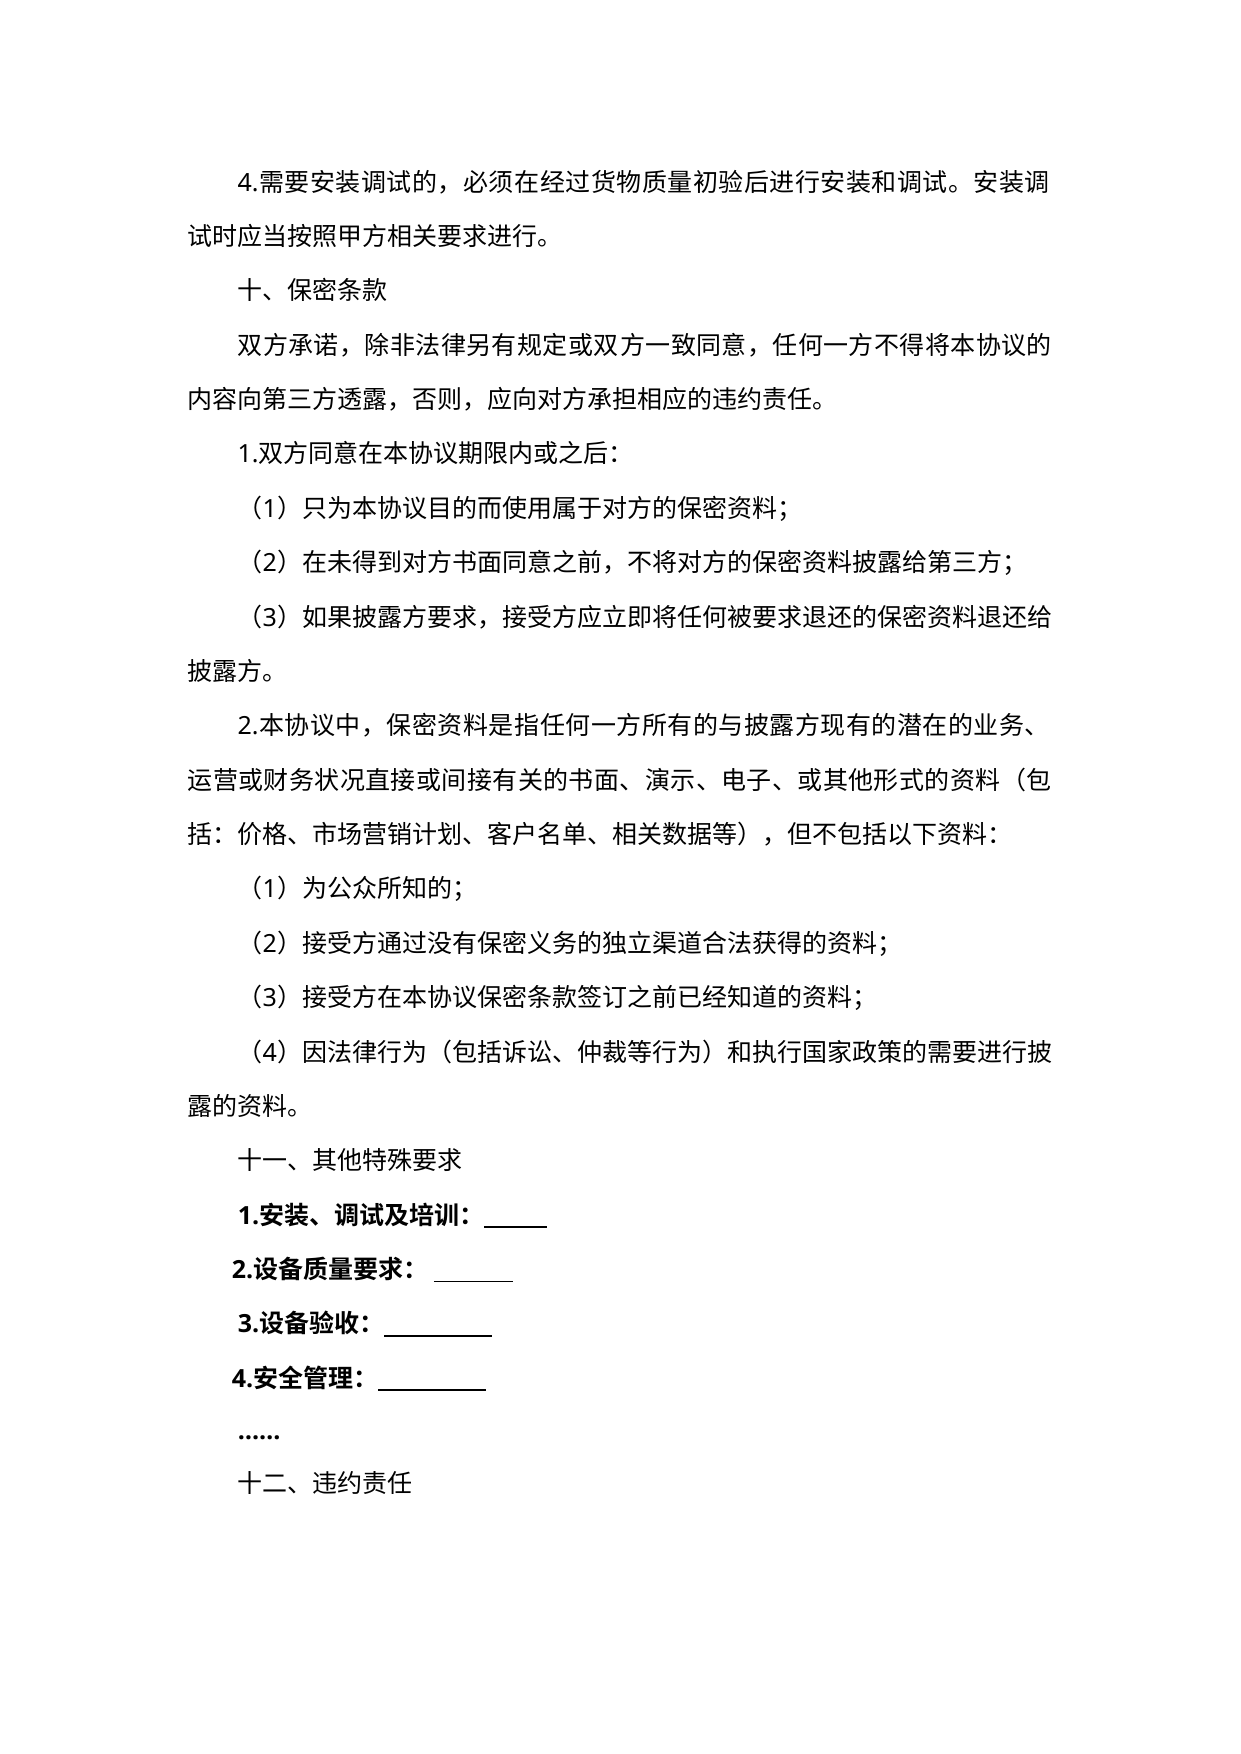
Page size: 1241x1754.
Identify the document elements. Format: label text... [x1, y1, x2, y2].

text （4）因法律行为（包括诉讼、仲裁等行为）和执行国家政策的需要进行披露的资料。 [187, 1032, 1053, 1123]
text 4.安全管理： [187, 1358, 1053, 1394]
text （2）接受方通过没有保密义务的独立渠道合法获得的资料； [187, 923, 1053, 959]
text 2.本协议中，保密资料是指任何一方所有的与披露方现有的潜在的业务、运营或财务状况直接或间接有关的书面、演示、电子、或其他形式的资料（包括：价格、市场营销计划、客户名单、相关数据等），但不包括以下资料： [187, 706, 1053, 851]
text 3.设备验收： [187, 1304, 1053, 1340]
text （3）接受方在本协议保密条款签订之前已经知道的资料； [187, 978, 1053, 1014]
text （2）在未得到对方书面同意之前，不将对方的保密资料披露给第三方； [187, 543, 1053, 579]
text …… [187, 1413, 1053, 1447]
text 1.安装、调试及培训： [187, 1195, 1053, 1231]
text 4.需要安装调试的，必须在经过货物质量初验后进行安装和调试。安装调试时应当按照甲方相关要求进行。 [187, 162, 1053, 253]
text （1）为公众所知的； [187, 869, 1053, 905]
text 十二、违约责任 [187, 1464, 1053, 1500]
text 2.设备质量要求： [187, 1249, 1053, 1286]
text 1.双方同意在本协议期限内或之后： [187, 434, 1053, 470]
text 双方承诺，除非法律另有规定或双方一致同意，任何一方不得将本协议的内容向第三方透露，否则，应向对方承担相应的违约责任。 [187, 325, 1053, 416]
text 十一、其他特殊要求 [187, 1141, 1053, 1177]
text （1）只为本协议目的而使用属于对方的保密资料； [187, 488, 1053, 524]
text 十、保密条款 [187, 271, 1053, 307]
text （3）如果披露方要求，接受方应立即将任何被要求退还的保密资料退还给披露方。 [187, 597, 1053, 688]
